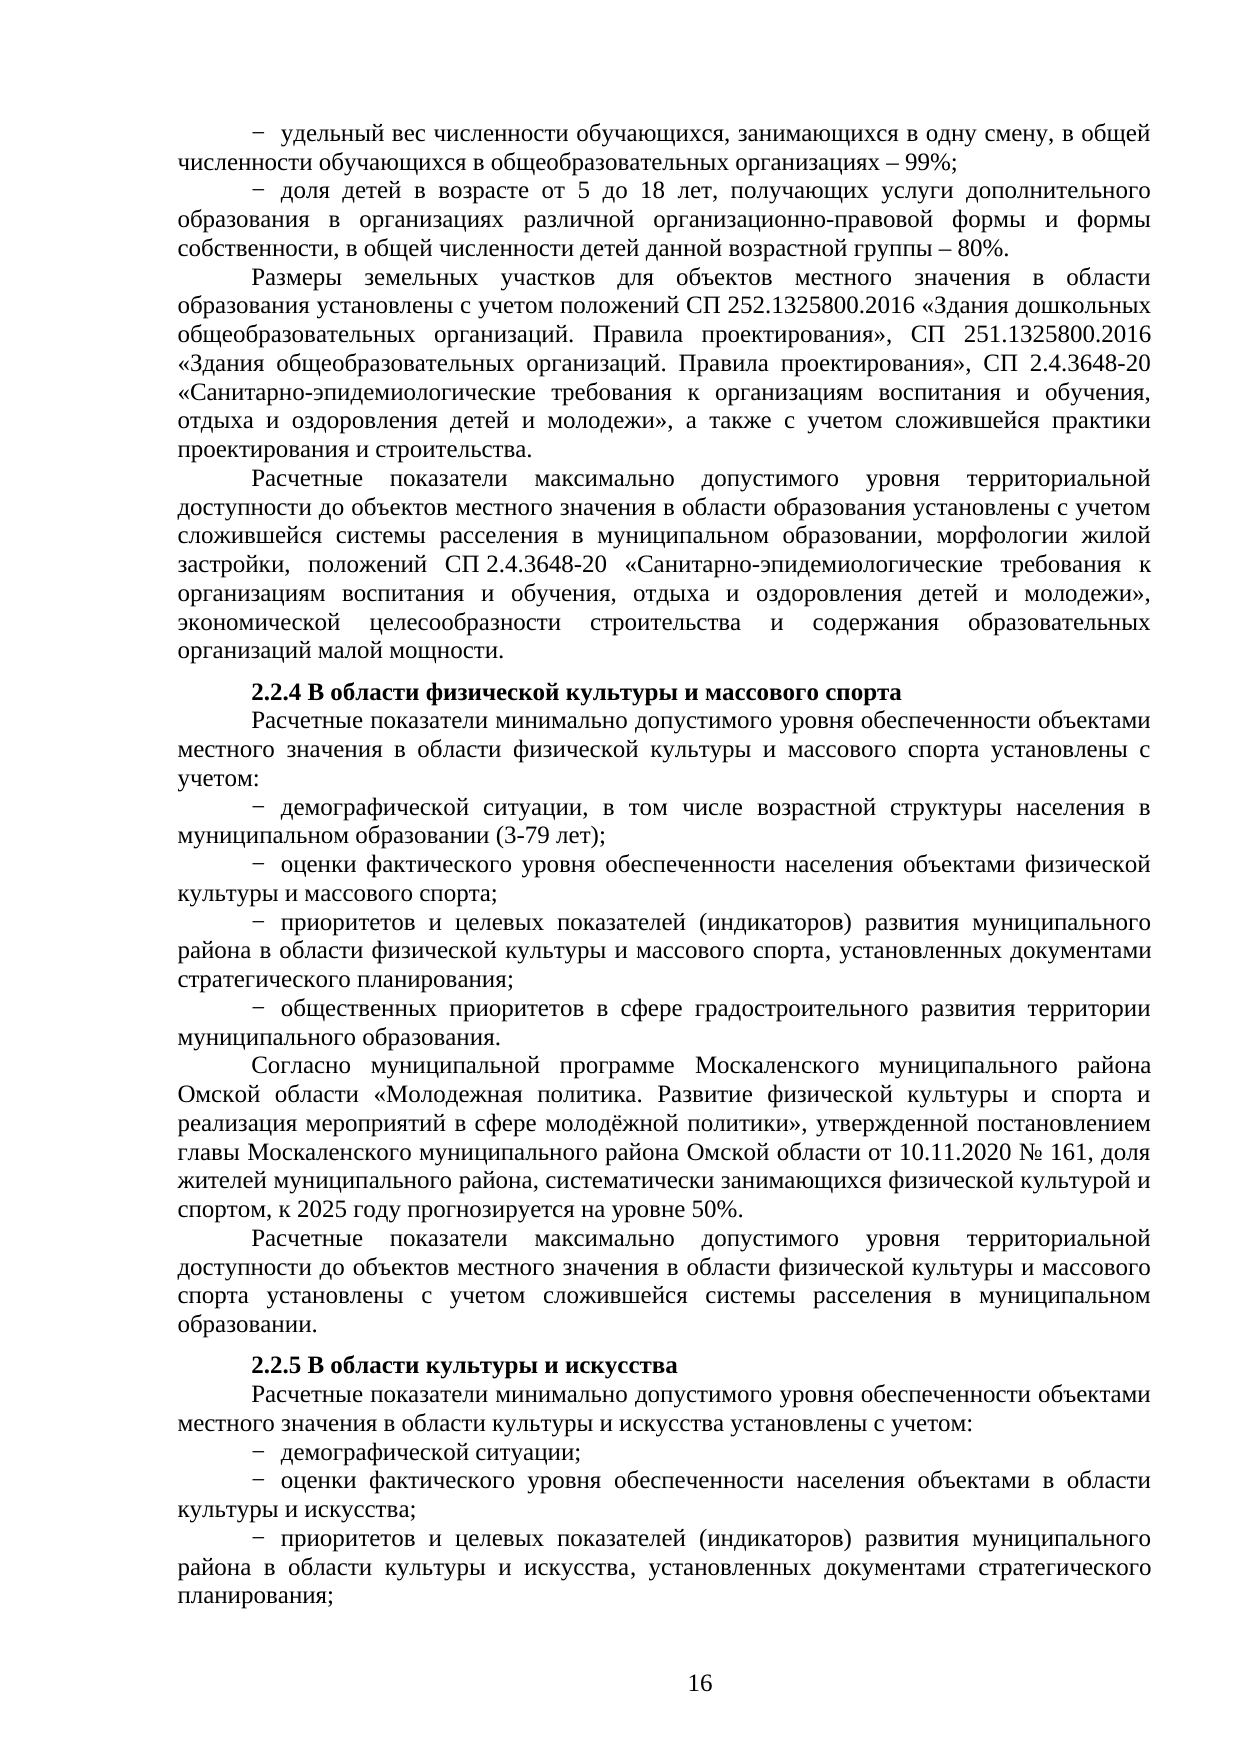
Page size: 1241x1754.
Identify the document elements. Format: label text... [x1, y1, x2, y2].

text Расчетные показатели минимально допустимого уровня обеспеченности объектами местного значения в области культуры и искусства установлены с учетом: [177, 1379, 1152, 1437]
subtitle 2.2.5 В области культуры и искусства [177, 1351, 1152, 1379]
list Размеры земельных участков для объектов местного значения в области образования установлены с учетом положений СП 252.1325800.2016 «Здания дошкольных общеобразовательных организаций. Правила проектирования», СП 251.1325800.2016 «Здания общеобразовательных организаций. Правила проектирования», СП 2.4.3648-20 «Санитарно-эпидемиологические требования к организациям воспитания и обучения, отдыха и оздоровления детей и молодежи», а также с учетом сложившейся практики проектирования и строительства. [177, 262, 1152, 463]
text Расчетные показатели минимально допустимого уровня обеспеченности объектами местного значения в области физической культуры и массового спорта установлены с учетом: [177, 706, 1152, 792]
list общественных приоритетов в сфере градостроительного развития территории муниципального образования. [177, 993, 1152, 1051]
list оценки фактического уровня обеспеченности населения объектами физической культуры и массового спорта; [177, 849, 1152, 907]
list демографической ситуации, в том числе возрастной структуры населения в муниципальном образовании (3-79 лет); [177, 792, 1152, 849]
list Расчетные показатели максимально допустимого уровня территориальной доступности до объектов местного значения в области образования установлены с учетом сложившейся системы расселения в муниципальном образовании, морфологии жилой застройки, положений СП 2.4.3648-20 «Санитарно-эпидемиологические требования к организациям воспитания и обучения, отдыха и оздоровления детей и молодежи», экономической целесообразности строительства и содержания образовательных организаций малой мощности. [177, 463, 1152, 664]
text Согласно муниципальной программе Москаленского муниципального района Омской области «Молодежная политика. Развитие физической культуры и спорта и реализация мероприятий в сфере молодёжной политики», утвержденной постановлением главы Москаленского муниципального района Омской области от 10.11.2020 № 161, доля жителей муниципального района, систематически занимающихся физической культурой и спортом, к 2025 году прогнозируется на уровне 50%. [177, 1051, 1152, 1223]
list оценки фактического уровня обеспеченности населения объектами в области культуры и искусства; [177, 1466, 1152, 1523]
list удельный вес численности обучающихся, занимающихся в одну смену, в общей численности обучающихся в общеобразовательных организациях – 99%; [177, 118, 1152, 176]
list доля детей в возрасте от 5 до 18 лет, получающих услуги дополнительного образования в организациях различной организационно-правовой формы и формы собственности, в общей численности детей данной возрастной группы – 80%. [177, 176, 1152, 262]
subtitle 2.2.4 В области физической культуры и массового спорта [177, 677, 1152, 706]
list приоритетов и целевых показателей (индикаторов) развития муниципального района в области физической культуры и массового спорта, установленных документами стратегического планирования; [177, 907, 1152, 993]
list демографической ситуации; [177, 1437, 1152, 1466]
text Расчетные показатели максимально допустимого уровня территориальной доступности до объектов местного значения в области физической культуры и массового спорта установлены с учетом сложившейся системы расселения в муниципальном образовании. [177, 1223, 1152, 1338]
list приоритетов и целевых показателей (индикаторов) развития муниципального района в области культуры и искусства, установленных документами стратегического планирования; [177, 1523, 1152, 1609]
